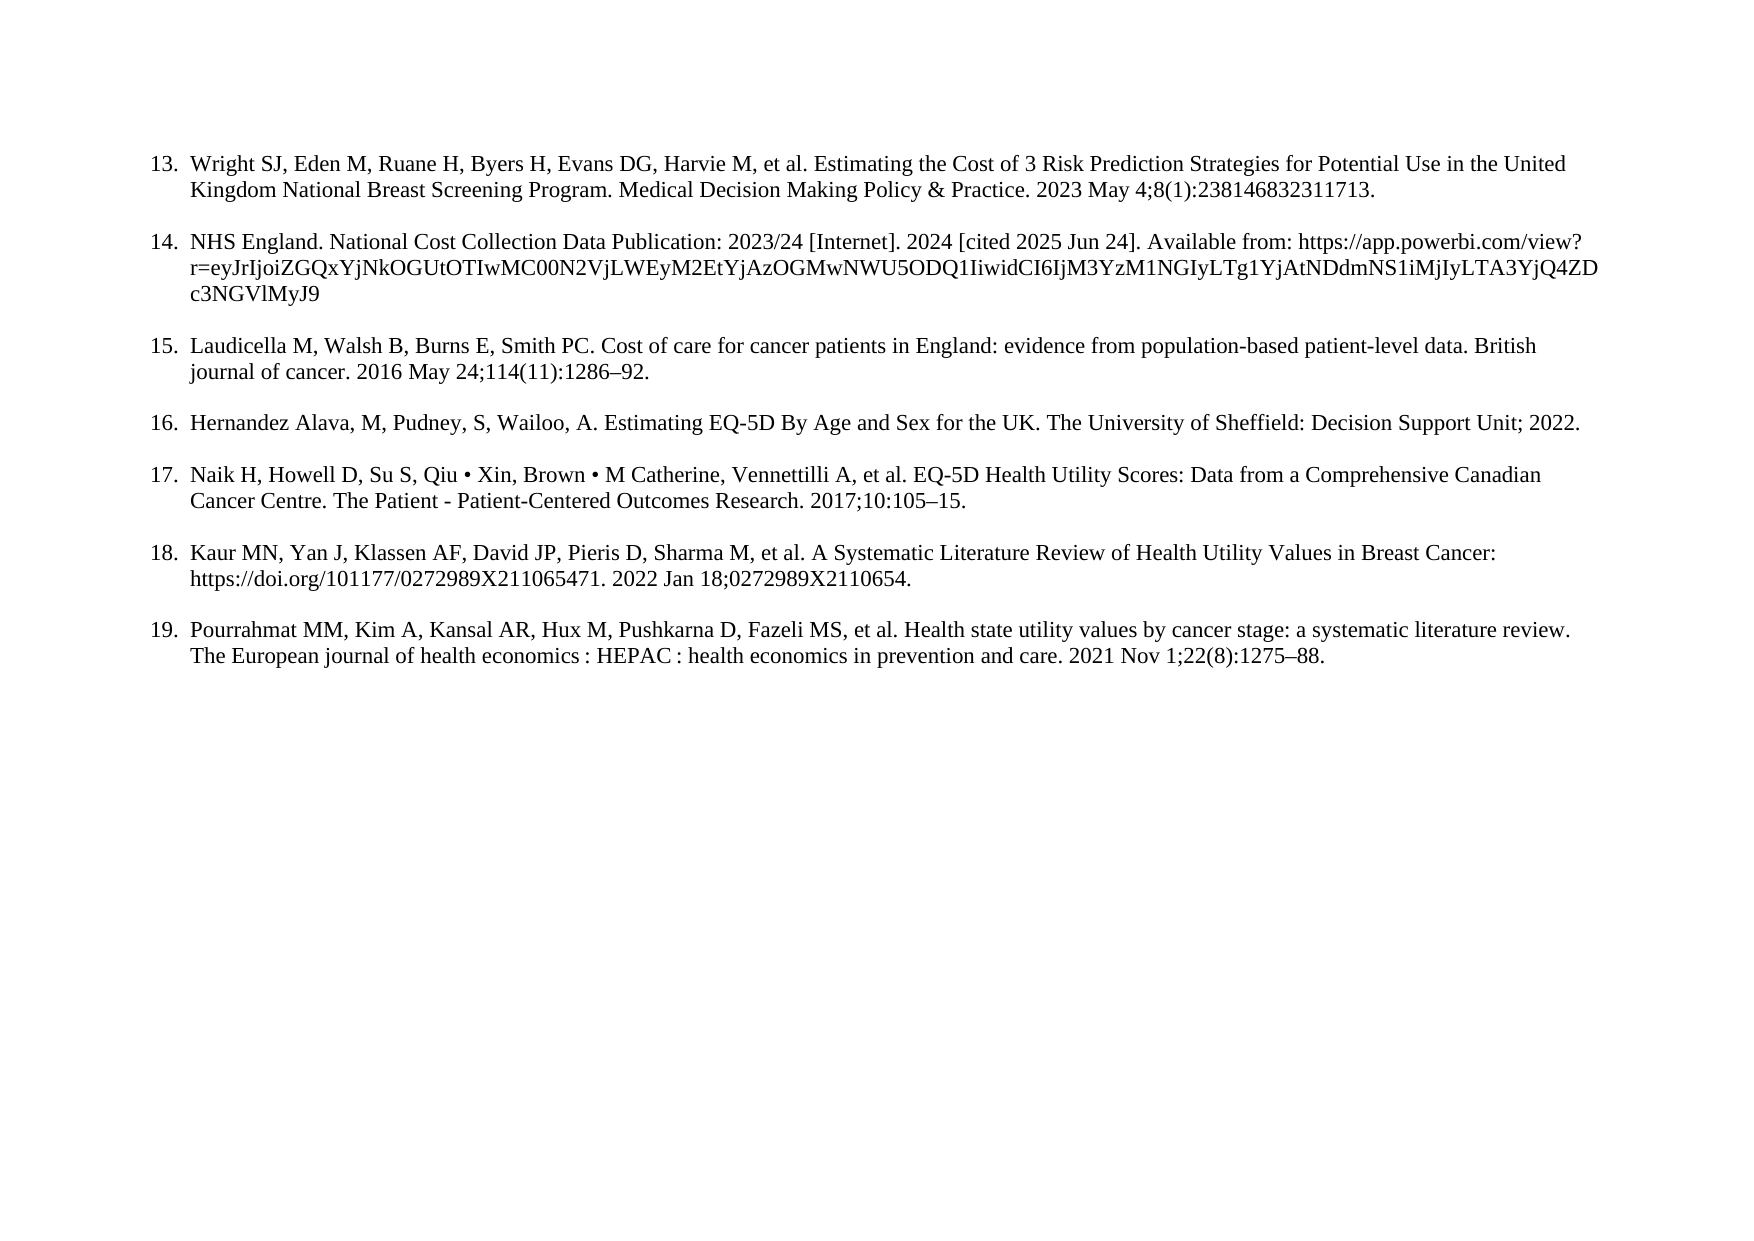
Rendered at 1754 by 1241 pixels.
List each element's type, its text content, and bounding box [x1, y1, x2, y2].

text 16. Hernandez Alava, M, Pudney, S, Wailoo, A. Estimating EQ-5D By Age and Sex for the UK. The University of Sheffield: Decision Support Unit; 2022. [150, 409, 1604, 436]
text 17. Naik H, Howell D, Su S, Qiu • Xin, Brown • M Catherine, Vennettilli A, et al. EQ-5D Health Utility Scores: Data from a Comprehensive Canadian Cancer Centre. The Patient - Patient-Centered Outcomes Research. 2017;10:105–15. [150, 461, 1604, 513]
text 19. Pourrahmat MM, Kim A, Kansal AR, Hux M, Pushkarna D, Fazeli MS, et al. Health state utility values by cancer stage: a systematic literature review. The European journal of health economics : HEPAC : health economics in prevention and care. 2021 Nov 1;22(8):1275–88. [150, 616, 1604, 669]
text 13. Wright SJ, Eden M, Ruane H, Byers H, Evans DG, Harvie M, et al. Estimating the Cost of 3 Risk Prediction Strategies for Potential Use in the United Kingdom National Breast Screening Program. Medical Decision Making Policy & Practice. 2023 May 4;8(1):238146832311713. [150, 150, 1604, 203]
text 18. Kaur MN, Yan J, Klassen AF, David JP, Pieris D, Sharma M, et al. A Systematic Literature Review of Health Utility Values in Breast Cancer: https://doi.org/101177/0272989X211065471. 2022 Jan 18;0272989X2110654. [150, 538, 1604, 591]
text 15. Laudicella M, Walsh B, Burns E, Smith PC. Cost of care for cancer patients in England: evidence from population-based patient-level data. British journal of cancer. 2016 May 24;114(11):1286–92. [150, 332, 1604, 384]
text 14. NHS England. National Cost Collection Data Publication: 2023/24 [Internet]. 2024 [cited 2025 Jun 24]. Available from: https://app.powerbi.com/view?r=eyJrIjoiZGQxYjNkOGUtOTIwMC00N2VjLWEyM2EtYjAzOGMwNWU5ODQ1IiwidCI6IjM3YzM1NGIyLTg1YjAtNDdmNS1iMjIyLTA3YjQ4ZDc3NGVlMyJ9 [150, 228, 1604, 307]
